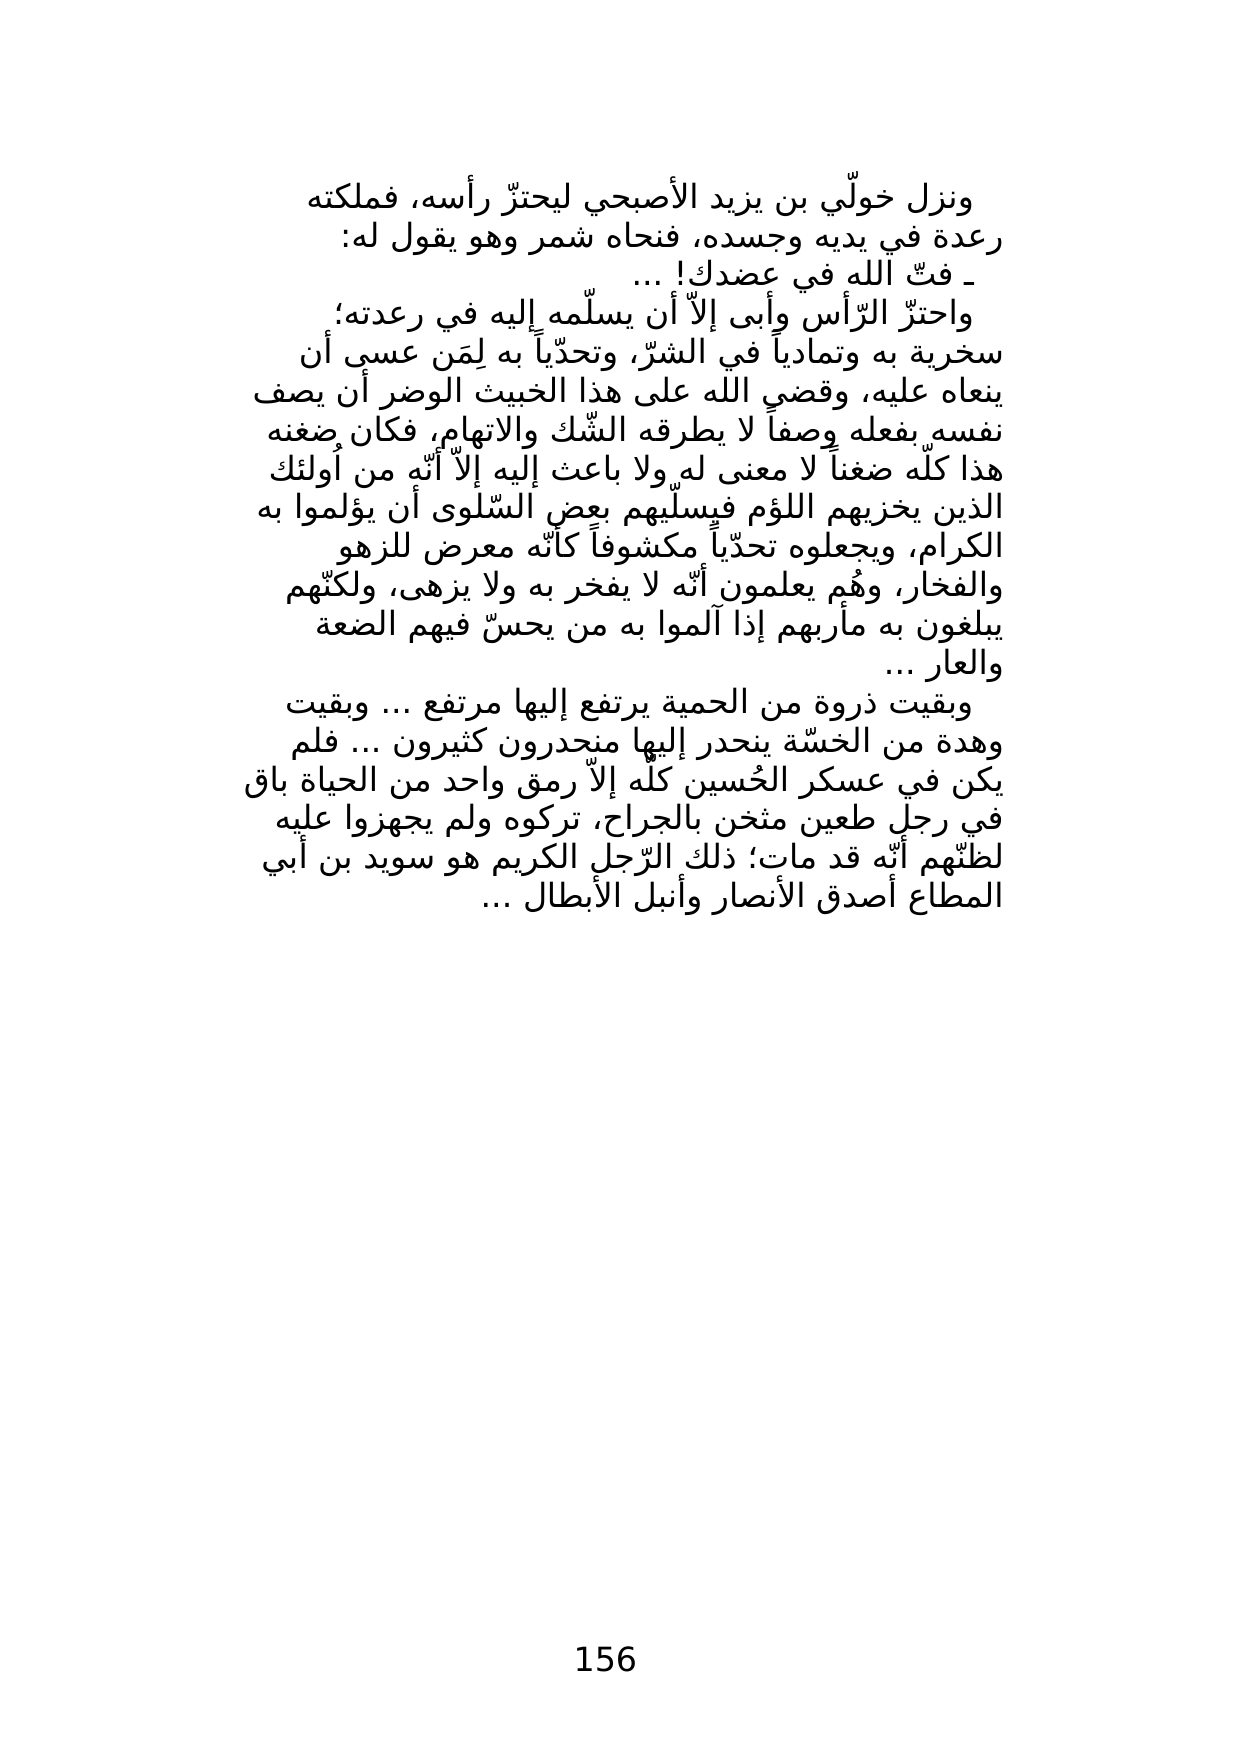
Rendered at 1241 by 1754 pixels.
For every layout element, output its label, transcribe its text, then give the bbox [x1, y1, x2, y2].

text وبقيت ذروة من الحمية يرتفع إليها مرتفع ... وبقيت وهدة من الخسّة ينحدر إليها منحدرون كثيرون ... فلم يكن في عسكر الحُسين كلّه إلاّ رمق واحد من الحياة باق في رجل طعين مثخن بالجراح، تركوه ولم يجهزوا عليه لظنّهم أنّه قد مات؛ ذلك الرّجل الكريم هو سويد بن أبي المطاع أصدق الأنصار وأنبل الأبطال ... [236, 682, 1004, 915]
text ونزل خولّي بن يزيد الأصبحي ليحتزّ رأسه، فملكته رعدة في يديه وجسده، فنحاه شمر وهو يقول له: [236, 177, 1004, 255]
text ـ فتّ الله في عضدك! ... [236, 255, 1004, 294]
text واحتزّ الرّأس وأبى إلاّ أن يسلّمه إليه في رعدته؛ سخرية به وتمادياً في الشرّ، وتحدّياً به لِمَن عسى أن ينعاه عليه، وقضى الله على هذا الخبيث الوضر أن يصف نفسه بفعله وصفاً لا يطرقه الشّك والاتهام، فكان ضغنه هذا كلّه ضغناً لا معنى له ولا باعث إليه إلاّ أنّه من اُولئك الذين يخزيهم اللؤم فيسلّيهم بعض السّلوى أن يؤلموا به الكرام، ويجعلوه تحدّياً مكشوفاً كأنّه معرض للزهو والفخار، وهُم يعلمون أنّه لا يفخر به ولا يزهى، ولكنّهم يبلغون به مأربهم إذا آلموا به من يحسّ فيهم الضعة والعار ... [236, 294, 1004, 682]
